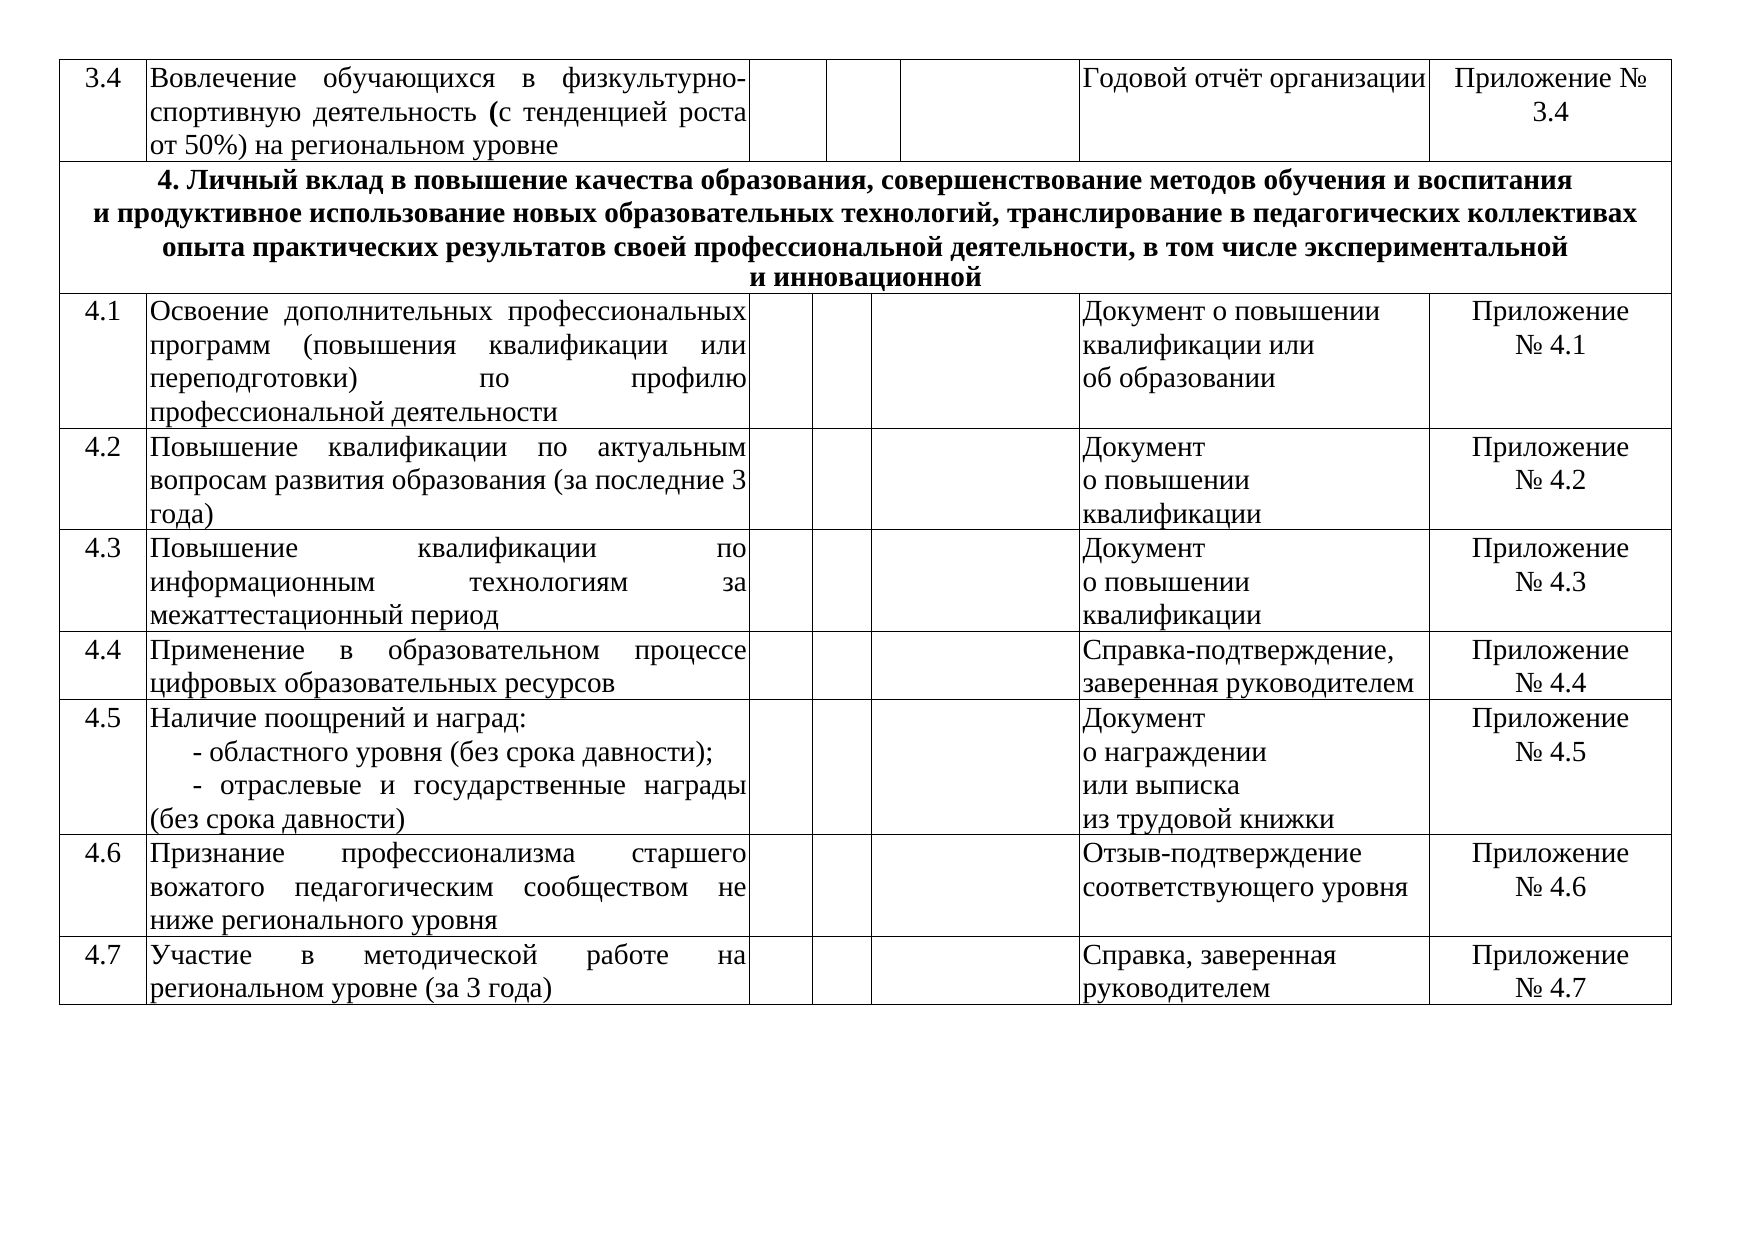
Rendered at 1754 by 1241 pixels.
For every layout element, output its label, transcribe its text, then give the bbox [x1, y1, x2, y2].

table_cell Документ о повышении квалификации [1080, 429, 1429, 529]
table_cell [872, 429, 1079, 529]
table_cell Документ о повышении квалификации [1080, 530, 1429, 631]
table_cell [750, 835, 812, 936]
table_cell [872, 835, 1079, 936]
table_cell Участие в методической работе на региональном уровне (за 3 года) [147, 937, 749, 1004]
table_cell Приложение № 4.2 [1430, 429, 1671, 529]
table_cell Приложение № 4.5 [1430, 700, 1671, 834]
table_cell [750, 294, 812, 428]
table_cell 4.4 [60, 632, 146, 699]
table_cell Документ о награждении или выписка из трудовой книжки [1080, 700, 1429, 834]
table_cell [872, 294, 1079, 428]
table_cell [813, 530, 871, 631]
table_cell Отзыв-подтверждение соответствующего уровня [1080, 835, 1429, 936]
table_cell [750, 530, 812, 631]
table_cell 4.1 [60, 294, 146, 428]
table_cell Приложение № 4.3 [1430, 530, 1671, 631]
table_cell Приложение № 4.6 [1430, 835, 1671, 936]
table_cell [813, 294, 871, 428]
table_cell [813, 429, 871, 529]
table_cell [872, 530, 1079, 631]
table_cell [813, 937, 871, 1004]
table_cell [813, 700, 871, 834]
table_cell Вовлечение обучающихся в физкультурно-спортивную деятельность (с тенденцией роста от 50%) на региональном уровне [147, 60, 749, 161]
table_cell 4. Личный вклад в повышение качества образования, совершенствование методов обучения и воспитания и продуктивное использование новых образовательных технологий, транслирование в педагогических коллективах опыта практических результатов своей профессиональной деятельности, в том числе экспериментальной и инновационной [60, 162, 1671, 292]
table_cell Повышение квалификации по актуальным вопросам развития образования (за последние 3 года) [147, 429, 749, 529]
table_cell Приложение № 3.4 [1430, 60, 1671, 161]
table_cell Применение в образовательном процессе цифровых образовательных ресурсов [147, 632, 749, 699]
table_cell [750, 937, 812, 1004]
table_cell [750, 632, 812, 699]
table_cell [827, 60, 900, 161]
table_cell [901, 60, 1079, 161]
table_cell Справка, заверенная руководителем [1080, 937, 1429, 1004]
table_cell Приложение № 4.1 [1430, 294, 1671, 428]
table_cell 4.3 [60, 530, 146, 631]
table_cell Наличие поощрений и наград: - областного уровня (без срока давности); - отраслевые и государственные награды (без срока давности) [147, 700, 749, 834]
table_cell Справка-подтверждение, заверенная руководителем [1080, 632, 1429, 699]
table_cell Приложение № 4.4 [1430, 632, 1671, 699]
table_cell [872, 700, 1079, 834]
table_cell 4.2 [60, 429, 146, 529]
table_cell [750, 700, 812, 834]
table_cell Признание профессионализма старшего вожатого педагогическим сообществом не ниже регионального уровня [147, 835, 749, 936]
table_cell 4.5 [60, 700, 146, 834]
table_cell Документ о повышении квалификации или об образовании [1080, 294, 1429, 428]
table_cell [872, 632, 1079, 699]
table_cell 4.6 [60, 835, 146, 936]
table_cell Освоение дополнительных профессиональных программ (повышения квалификации или переподготовки) по профилю профессиональной деятельности [147, 294, 749, 428]
table_cell [813, 632, 871, 699]
table_cell Приложение № 4.7 [1430, 937, 1671, 1004]
table_cell [750, 60, 826, 161]
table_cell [1080, 60, 1429, 161]
table_cell [872, 937, 1079, 1004]
table_cell [750, 429, 812, 529]
table_cell [813, 835, 871, 936]
table_cell 4.7 [60, 937, 146, 1004]
table_cell 3.4 [60, 60, 146, 161]
table_cell Повышение квалификации по информационным технологиям за межаттестационный период [147, 530, 749, 631]
